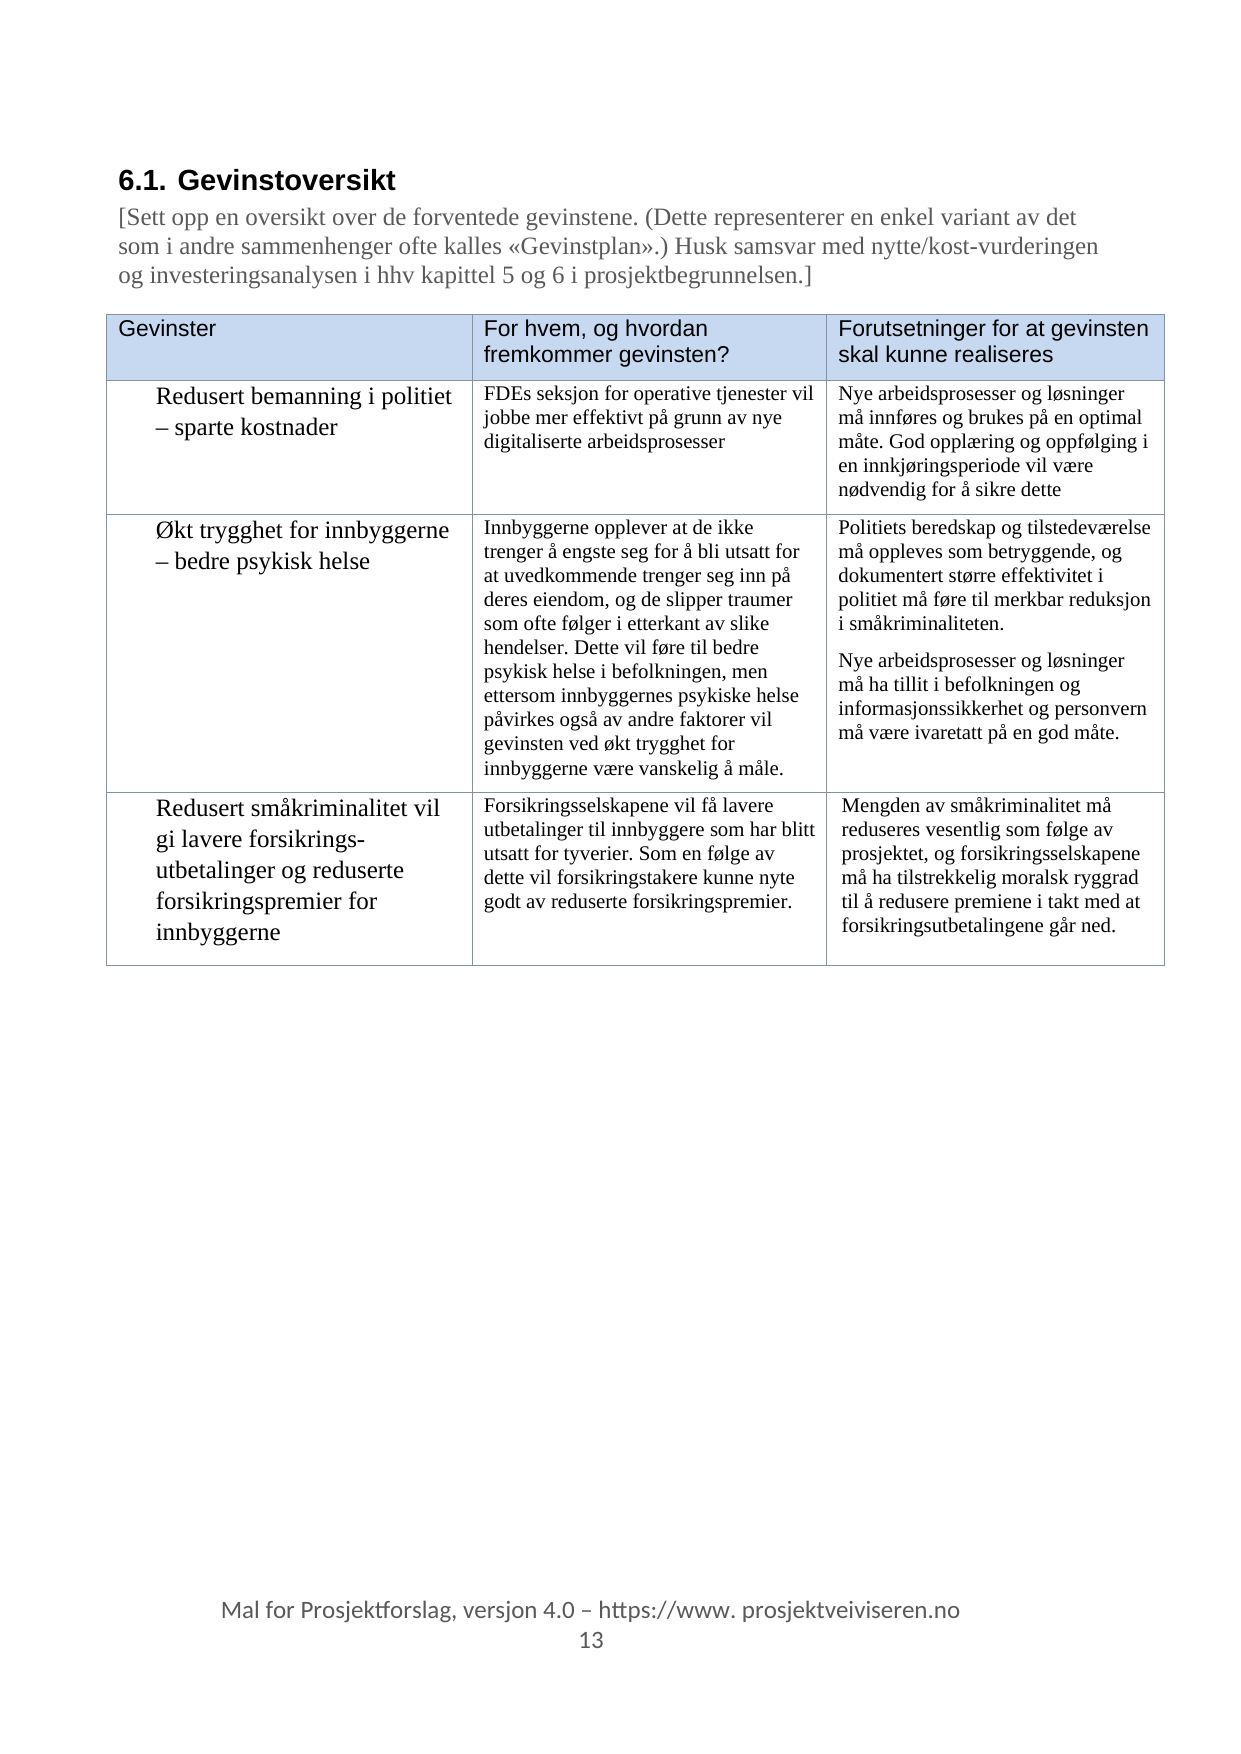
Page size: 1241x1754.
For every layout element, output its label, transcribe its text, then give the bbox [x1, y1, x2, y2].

table_cell Mengden av småkriminalitet må reduseres vesentlig som følge av prosjektet, og forsikringsselskapene må ha tilstrekkelig moralsk ryggrad til å redusere premiene i takt med at forsikringsutbetalingene går ned. [827, 793, 1164, 965]
table_cell Redusert småkriminalitet vil gi lavere forsikrings-utbetalinger og reduserte forsikringspremier for innbyggerne [107, 793, 472, 965]
table_header Gevinster [107, 315, 472, 380]
table_cell Forsikringsselskapene vil få lavere utbetalinger til innbyggere som har blitt utsatt for tyverier. Som en følge av dette vil forsikringstakere kunne nyte godt av reduserte forsikringspremier. [473, 793, 826, 965]
table_cell Innbyggerne opplever at de ikke trenger å engste seg for å bli utsatt for at uvedkommende trenger seg inn på deres eiendom, og de slipper traumer som ofte følger i etterkant av slike hendelser. Dette vil føre til bedre psykisk helse i befolkningen, men ettersom innbyggernes psykiske helse påvirkes også av andre faktorer vil gevinsten ved økt trygghet for innbyggerne være vanskelig å måle. [473, 515, 826, 792]
table_cell FDEs seksjon for operative tjenester vil jobbe mer effektivt på grunn av nye digitaliserte arbeidsprosesser [473, 381, 826, 514]
table_cell Nye arbeidsprosesser og løsninger må innføres og brukes på en optimal måte. God opplæring og oppfølging i en innkjøringsperiode vil være nødvendig for å sikre dette [827, 381, 1164, 514]
table_cell Økt trygghet for innbyggerne – bedre psykisk helse [107, 515, 472, 792]
subtitle Gevinstoversikt [118, 163, 1107, 196]
table_header For hvem, og hvordan fremkommer gevinsten? [473, 315, 826, 380]
text [Sett opp en oversikt over de forventede gevinstene. (Dette representerer en enkel variant av det som i andre sammenhenger ofte kalles «Gevinstplan».) Husk samsvar med nytte/kost-vurderingen og investeringsanalysen i hhv kapittel 5 og 6 i prosjektbegrunnelsen.] [118, 202, 1107, 289]
table_cell Redusert bemanning i politiet – sparte kostnader [107, 381, 472, 514]
table_cell Politiets beredskap og tilstedeværelse må oppleves som betryggende, og dokumentert større effektivitet i politiet må føre til merkbar reduksjon i småkriminaliteten. Nye arbeidsprosesser og løsninger må ha tillit i befolkningen og informasjonssikkerhet og personvern må være ivaretatt på en god måte. [827, 515, 1164, 792]
table_header Forutsetninger for at gevinsten skal kunne realiseres [827, 315, 1164, 380]
